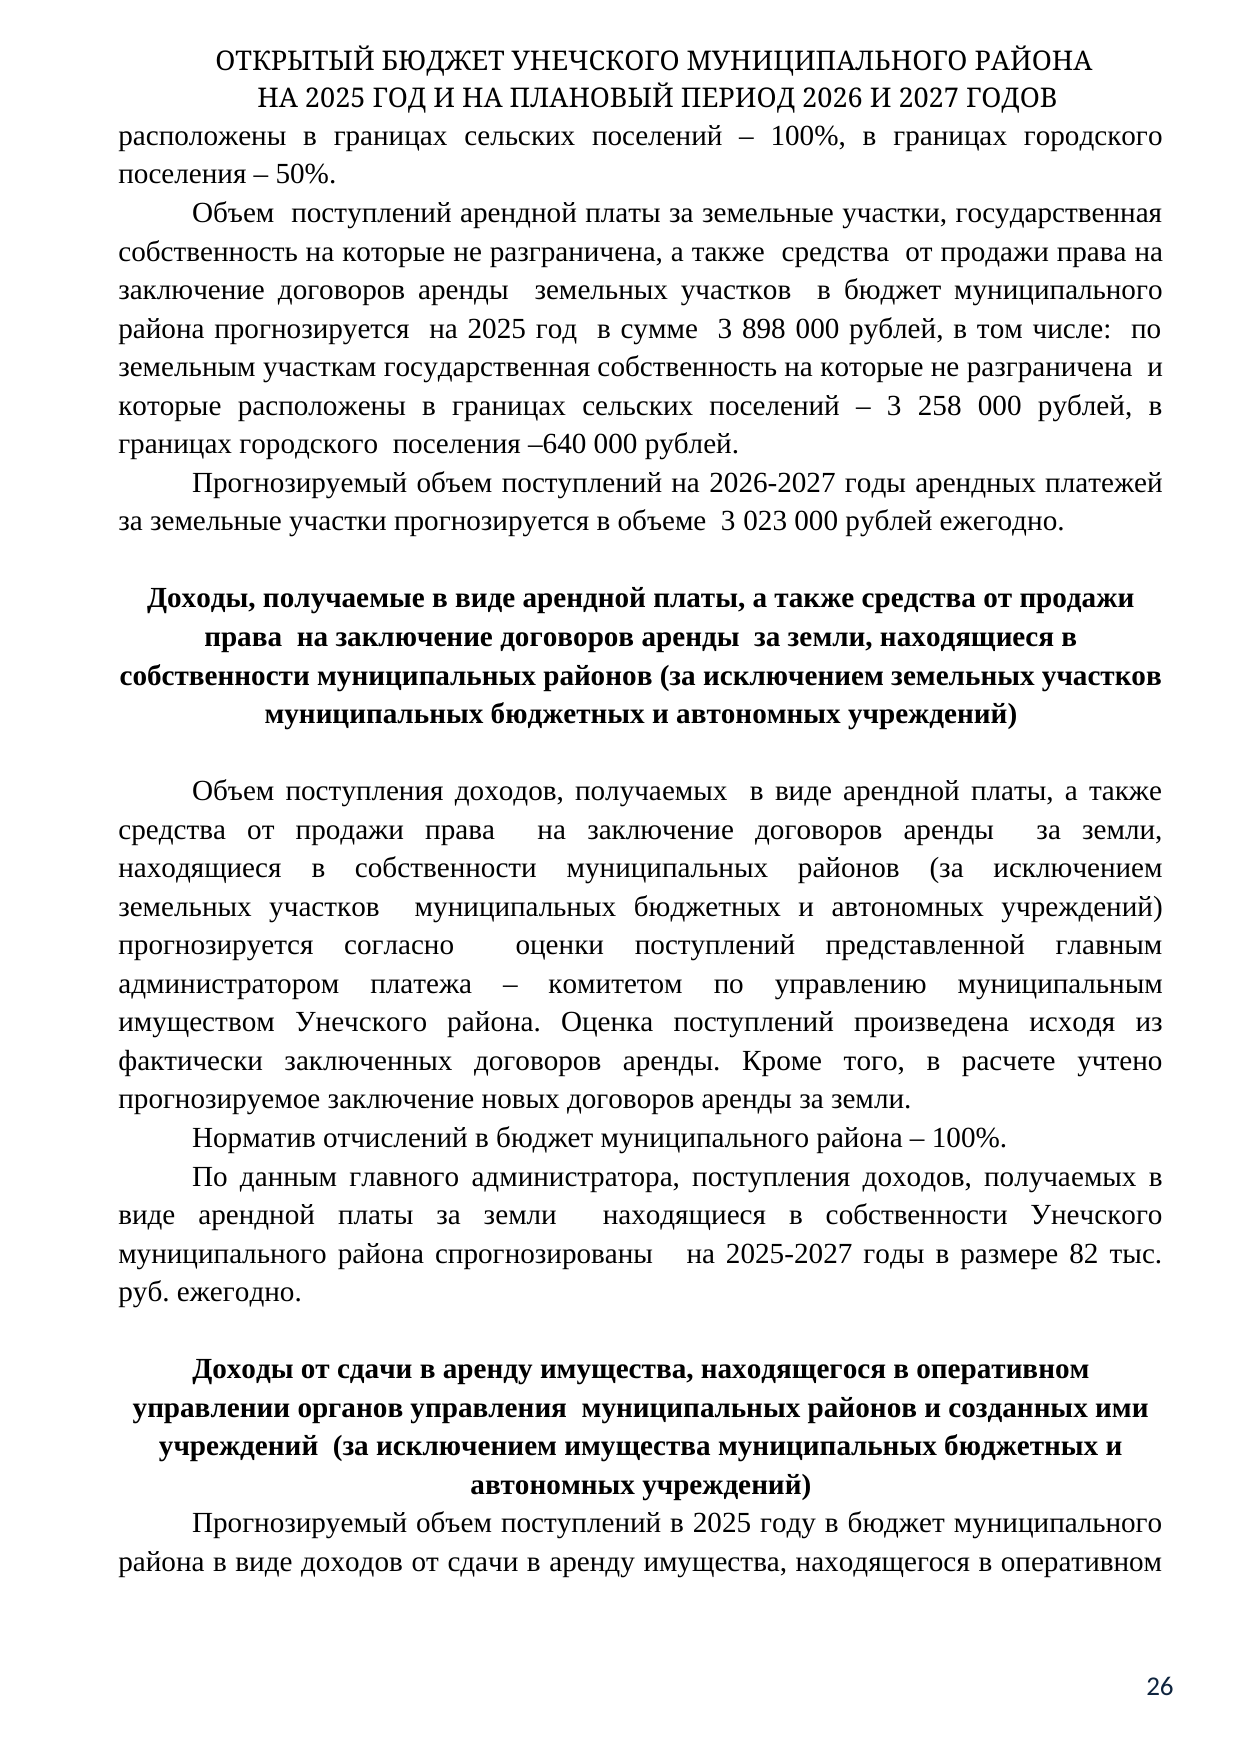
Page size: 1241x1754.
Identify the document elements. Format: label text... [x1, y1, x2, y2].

text Норматив отчислений в бюджет муниципального района – 100%. [148, 1120, 1163, 1154]
text Доходы от сдачи в аренду имущества, находящегося в оперативном управлении органов управления муниципальных районов и созданных ими учреждений (за исключением имущества муниципальных бюджетных и автономных учреждений) [118, 1351, 1163, 1501]
text По данным главного администратора, поступления доходов, получаемых в виде арендной платы за земли находящиеся в собственности Унечского муниципального района спрогнозированы на 2025-2027 годы в размере 82 тыс. руб. ежегодно. [118, 1159, 1163, 1308]
text Объем поступлений арендной платы за земельные участки, государственная собственность на которые не разграничена, а также средства от продажи права на заключение договоров аренды земельных участков в бюджет муниципального района прогнозируется на 2025 год в сумме 3 898 000 рублей, в том числе: по земельным участкам государственная собственность на которые не разграничена и которые расположены в границах сельских поселений – 3 258 000 рублей, в границах городского поселения –640 000 рублей. [118, 195, 1163, 460]
text Объем поступления доходов, получаемых в виде арендной платы, а также средства от продажи права на заключение договоров аренды за земли, находящиеся в собственности муниципальных районов (за исключением земельных участков муниципальных бюджетных и автономных учреждений) прогнозируется согласно оценки поступлений представленной главным администратором платежа – комитетом по управлению муниципальным имуществом Унечского района. Оценка поступлений произведена исходя из фактически заключенных договоров аренды. Кроме того, в расчете учтено прогнозируемое заключение новых договоров аренды за земли. [118, 773, 1163, 1115]
text Прогнозируемый объем поступлений на 2026-2027 годы арендных платежей за земельные участки прогнозируется в объеме 3 023 000 рублей ежегодно. [118, 465, 1163, 537]
text Доходы, получаемые в виде арендной платы, а также средства от продажи права на заключение договоров аренды за земли, находящиеся в собственности муниципальных районов (за исключением земельных участков муниципальных бюджетных и автономных учреждений) [118, 581, 1163, 730]
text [118, 118, 1163, 190]
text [118, 1506, 1163, 1578]
